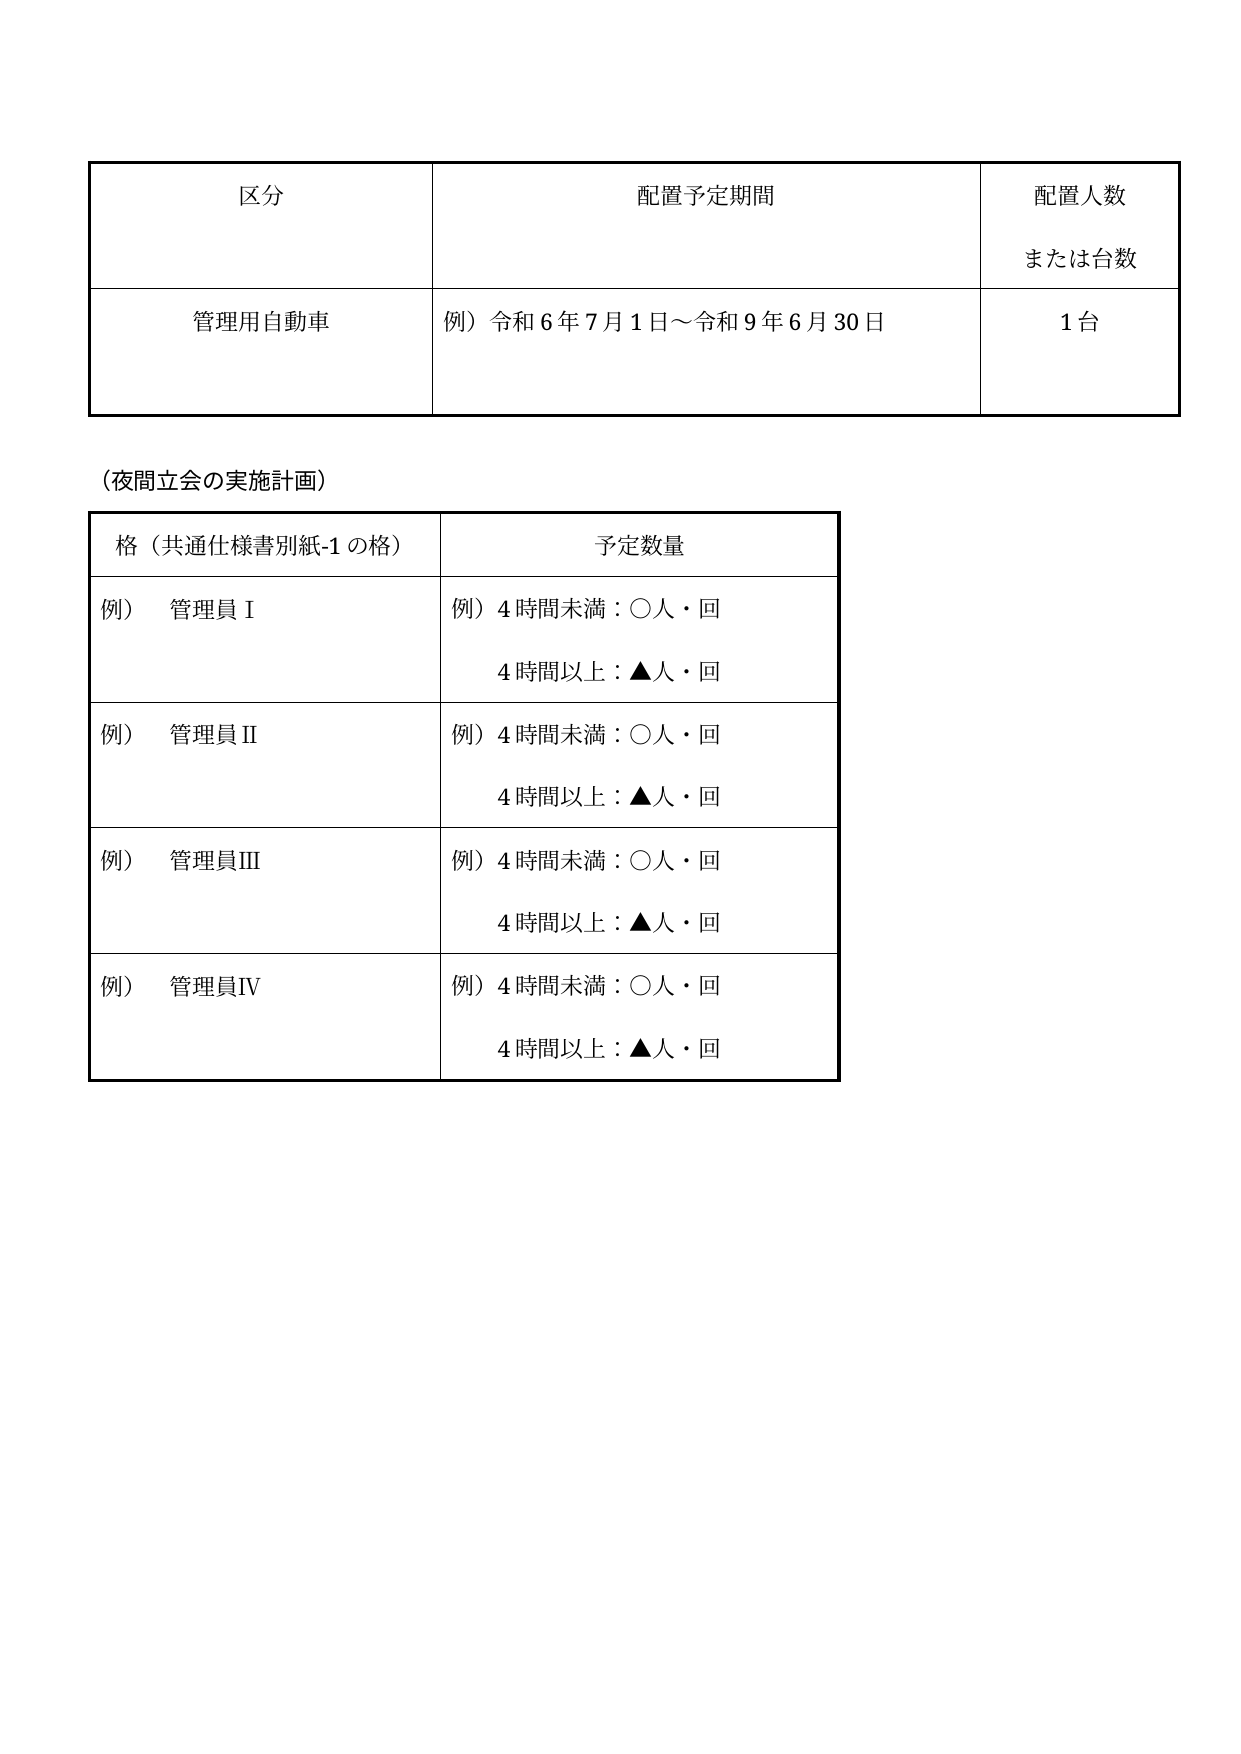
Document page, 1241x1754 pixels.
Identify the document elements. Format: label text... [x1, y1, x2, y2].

text （夜間立会の実施計画） [88, 448, 1181, 511]
table_cell 例） 管理員Ⅰ [91, 577, 440, 702]
table_cell 例）4時間未満：○人・回 4時間以上：▲人・回 [441, 828, 837, 953]
table_header 配置人数 または台数 [981, 164, 1178, 288]
table_header 配置予定期間 [433, 164, 980, 288]
table_header 格（共通仕様書別紙-1の格） [91, 514, 440, 576]
table_cell 例）令和6年7月1日～令和9年6月30日 [433, 289, 980, 414]
table_cell 管理用自動車 [91, 289, 432, 414]
table_cell 例）4時間未満：○人・回 4時間以上：▲人・回 [441, 577, 837, 702]
table_cell 例） 管理員Ⅳ [91, 954, 440, 1078]
table_header 予定数量 [441, 514, 837, 576]
table_cell 例）4時間未満：○人・回 4時間以上：▲人・回 [441, 954, 837, 1078]
table_cell 1台 [981, 289, 1178, 414]
table_cell 例）4時間未満：○人・回 4時間以上：▲人・回 [441, 703, 837, 827]
table_header 区分 [91, 164, 432, 288]
table_cell 例） 管理員Ⅱ [91, 703, 440, 827]
table_cell 例） 管理員Ⅲ [91, 828, 440, 953]
